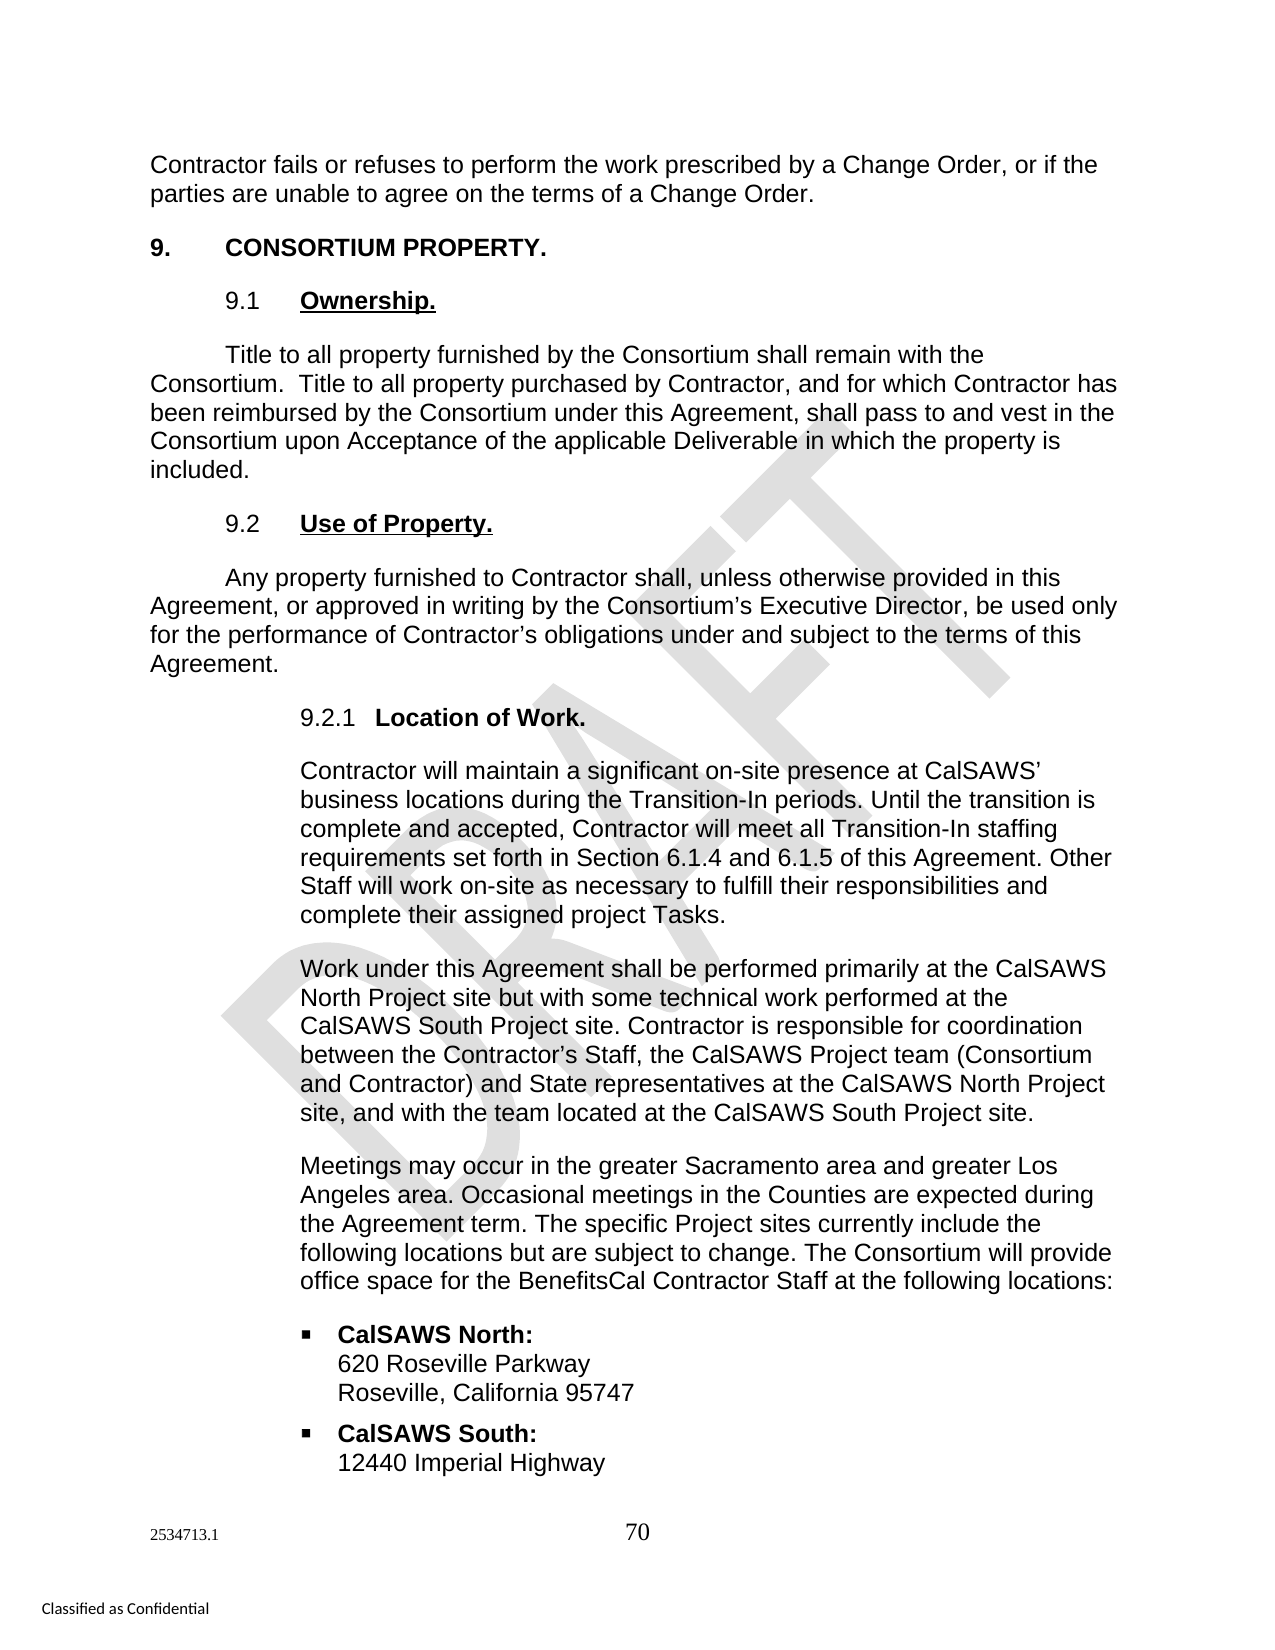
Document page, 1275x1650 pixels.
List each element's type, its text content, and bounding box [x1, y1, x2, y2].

text Use of Property. [225, 509, 1125, 537]
text Ownership. [225, 286, 1125, 315]
text Work under this Agreement shall be performed primarily at the CalSAWS North Project site but with some technical work performed at the CalSAWS South Project site. Contractor is responsible for coordination between the Contractor’s Staff, the CalSAWS Project team (Consortium and Contractor) and State representatives at the CalSAWS North Project site, and with the team located at the CalSAWS South Project site. [300, 954, 1125, 1126]
text 620 Roseville Parkway Roseville, California 95747 [337, 1349, 1125, 1406]
text Contractor will maintain a significant on-site presence at CalSAWS’ business locations during the Transition-In periods. Until the transition is complete and accepted, Contractor will meet all Transition-In staffing requirements set forth in Section 6.1.4 and 6.1.5 of this Agreement. Other Staff will work on-site as necessary to fulfill their responsibilities and complete their assigned project Tasks. [300, 756, 1125, 929]
list CalSAWS North: [300, 1320, 1125, 1349]
text Any property furnished to Contractor shall, unless otherwise provided in this Agreement, or approved in writing by the Consortium’s Executive Director, be used only for the performance of Contractor’s obligations under and subject to the terms of this Agreement. [150, 562, 1125, 677]
text 12440 Imperial Highway [337, 1448, 1125, 1476]
text CONSORTIUM PROPERTY. [150, 232, 1125, 261]
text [150, 150, 1125, 207]
list CalSAWS South: [300, 1419, 1125, 1448]
text Location of Work. [300, 702, 1125, 731]
text Meetings may occur in the greater Sacramento area and greater Los Angeles area. Occasional meetings in the Counties are expected during the Agreement term. The specific Project sites currently include the following locations but are subject to change. The Consortium will provide office space for the BenefitsCal Contractor Staff at the following locations: [300, 1151, 1125, 1295]
text Title to all property furnished by the Consortium shall remain with the Consortium. Title to all property purchased by Contractor, and for which Contractor has been reimbursed by the Consortium under this Agreement, shall pass to and vest in the Consortium upon Acceptance of the applicable Deliverable in which the property is included. [150, 340, 1125, 484]
